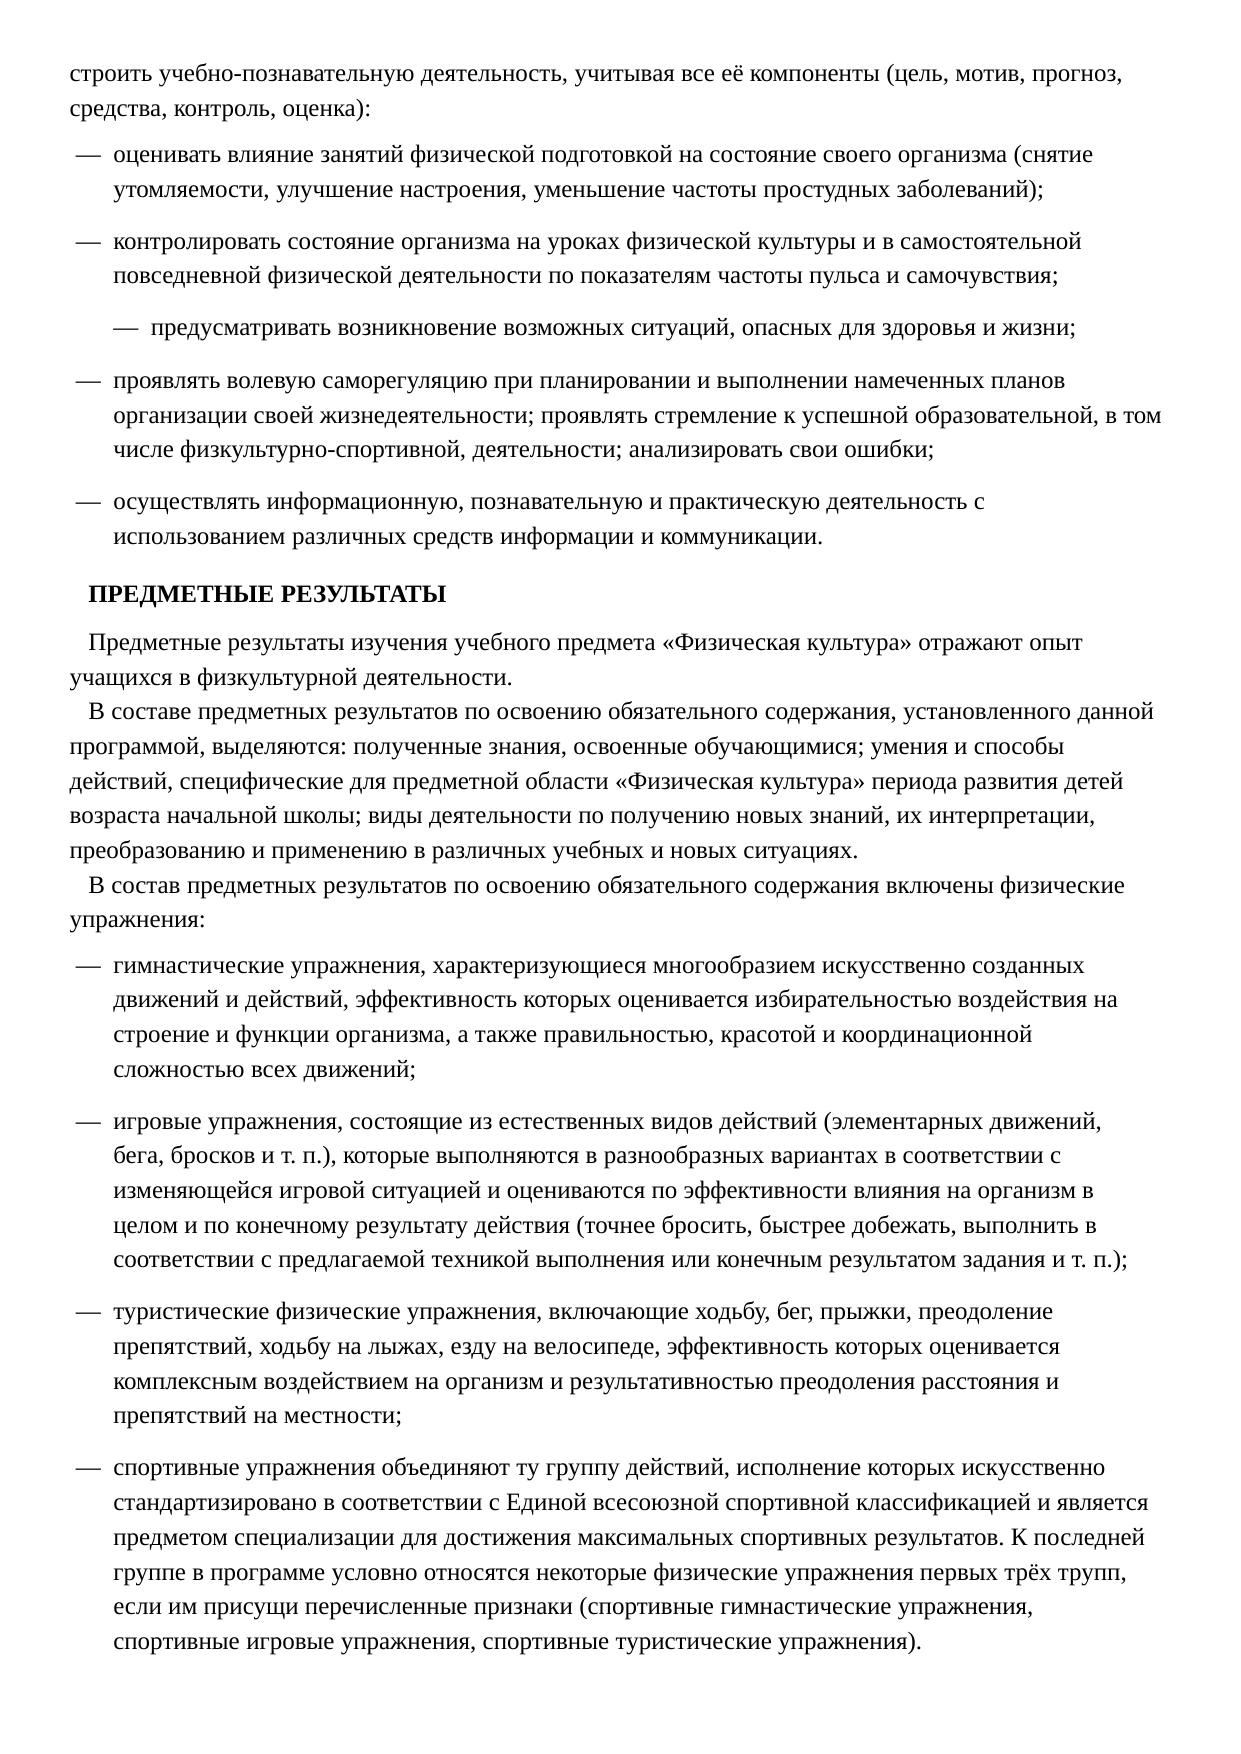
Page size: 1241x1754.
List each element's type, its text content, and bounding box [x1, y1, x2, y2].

list игровые упражнения, состоящие из естественных видов действий (элементарных движений, бега, бросков и т. п.), которые выполняются в разнообразных вариантах в соответствии с изменяющейся игровой ситуацией и оцениваются по эффективности влияния на организм в целом и по конечному результату действия (точнее бросить, быстрее добежать, выполнить в соответствии с предлагаемой техникой выполнения или конечным результатом задания и т. п.); [76, 1106, 1140, 1273]
list контролировать состояние организма на уроках физической культуры и в самостоятельной повседневной физической деятельности по показателям частоты пульса и самочувствия; [76, 226, 1127, 289]
text В состав предметных результатов по освоению обязательного содержания включены физические упражнения: [69, 870, 1174, 933]
list оценивать влияние занятий физической подготовкой на состояние своего организма (снятие утомляемости, улучшение настроения, уменьшение частоты простудных заболеваний); [76, 139, 1138, 202]
list спортивные упражнения объединяют ту группу действий, исполнение которых искусственно стандартизировано в соответствии с Единой всесоюзной спортивной классификацией и является предметом специализации для достижения максимальных спортивных результатов. К последней группе в программе условно относятся некоторые физические упражнения первых трёх трупп, если им присущи перечисленные признаки (спортивные гимнастические упражнения, спортивные игровые упражнения, спортивные туристические упражнения). [76, 1452, 1151, 1655]
list осуществлять информационную, познавательную и практическую деятельность с использованием различных средств информации и коммуникации. [76, 486, 1024, 550]
text строить учебно-познавательную деятельность, учитывая все её компоненты (цель, мотив, прогноз, средства, контроль, оценка): [69, 58, 1174, 122]
list предусматривать возникновение возможных ситуаций, опасных для здоровья и жизни; [113, 312, 1184, 341]
text В составе предметных результатов по освоению обязательного содержания, установленного данной программой, выделяются: полученные знания, освоенные обучающимися; умения и способы действий, специфические для предметной области «Физическая культура» периода развития детей возраста начальной школы; виды деятельности по получению новых знаний, их интерпретации, преобразованию и применению в различных учебных и новых ситуациях. [69, 696, 1167, 864]
list проявлять волевую саморегуляцию при планировании и выполнении намеченных планов организации своей жизнедеятельности; проявлять стремление к успешной образовательной, в том числе физкультурно-спортивной, деятельности; анализировать свои ошибки; [76, 365, 1165, 463]
list гимнастические упражнения, характеризующиеся многообразием искусственно созданных движений и действий, эффективность которых оценивается избирательностью воздействия на строение и функции организма, а также правильностью, красотой и координационной сложностью всех движений; [76, 950, 1125, 1083]
text Предметные результаты изучения учебного предмета «Физическая культура» отражают опыт учащихся в физкультурной деятельности. [69, 627, 1093, 690]
list туристические физические упражнения, включающие ходьбу, бег, прыжки, преодоление препятствий, ходьбу на лыжах, езду на велосипеде, эффективность которых оценивается комплексным воздействием на организм и результативностью преодоления расстояния и препятствий на местности; [76, 1296, 1101, 1429]
list ПРЕДМЕТНЫЕ РЕЗУЛЬТАТЫ [88, 579, 1184, 608]
